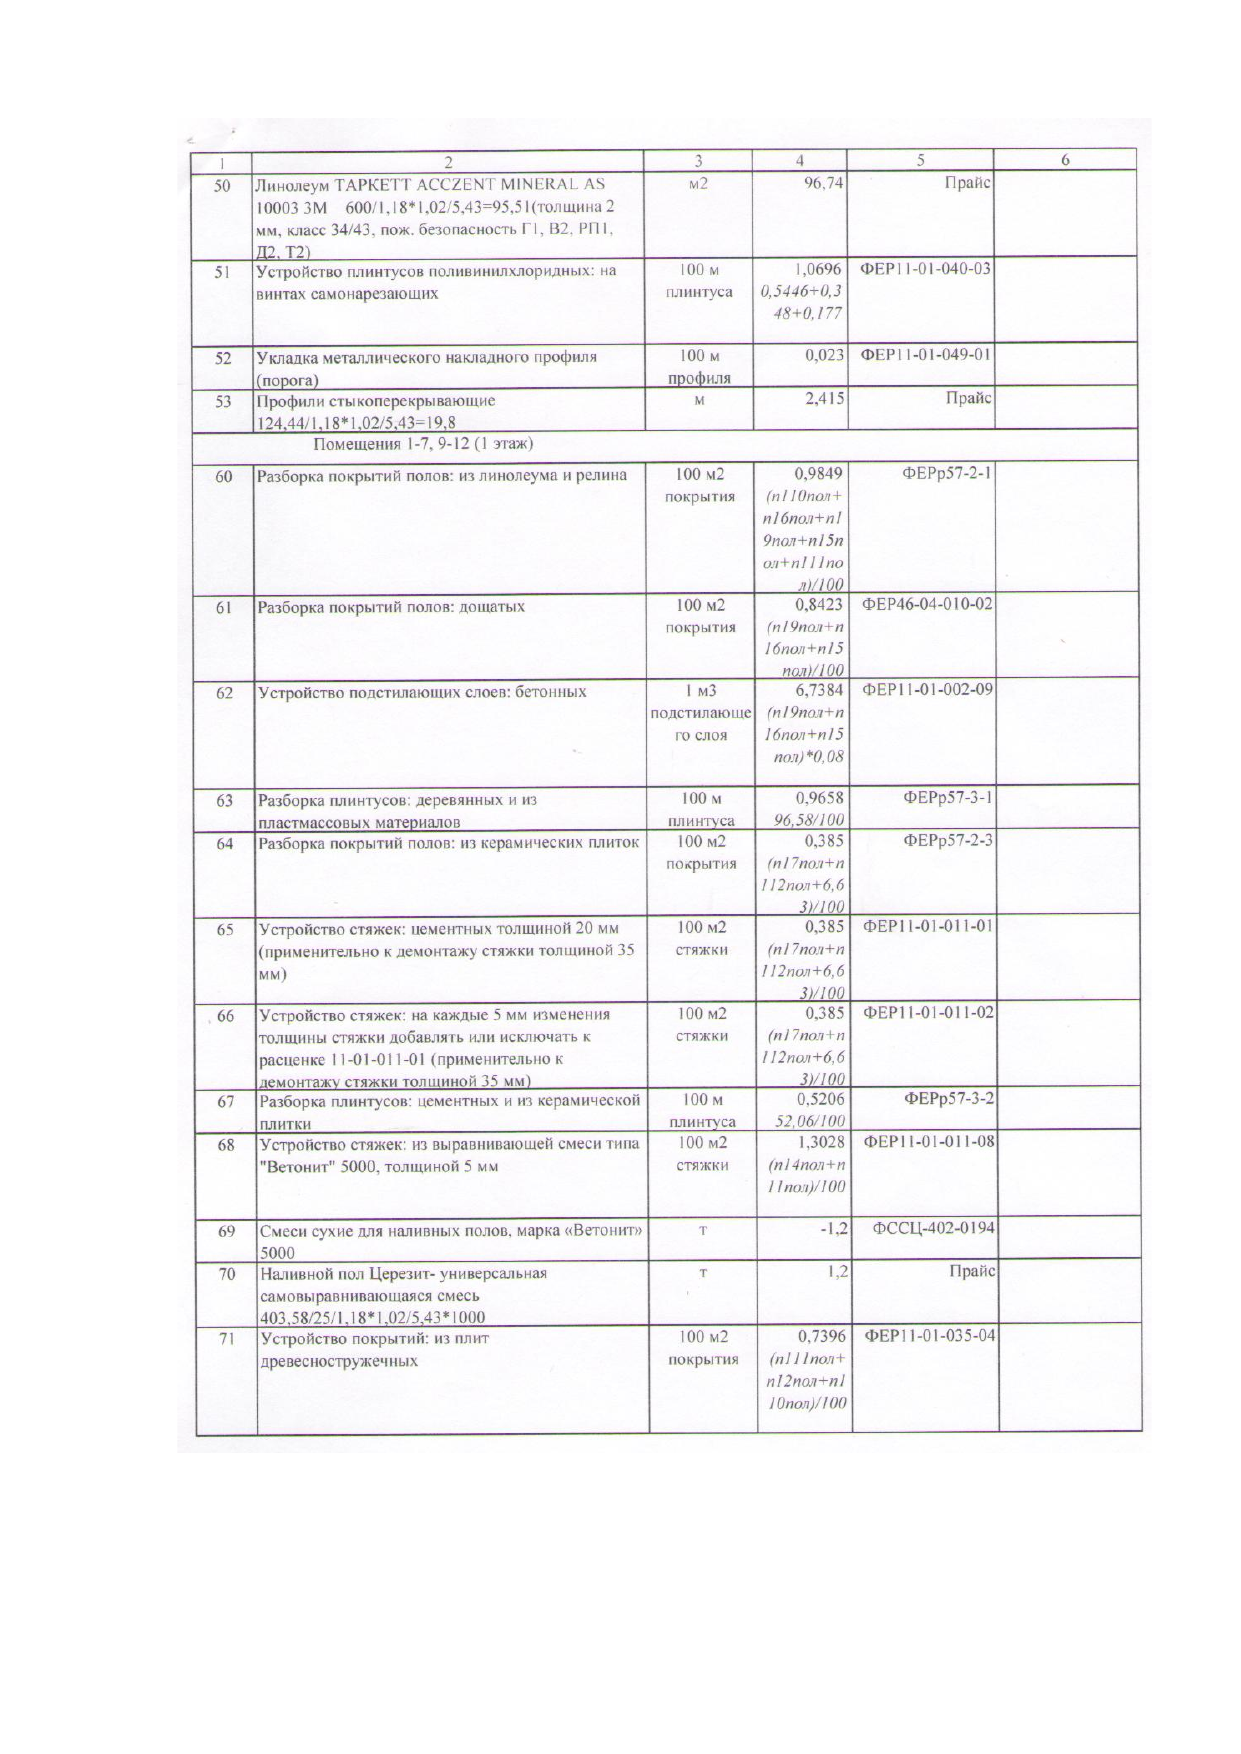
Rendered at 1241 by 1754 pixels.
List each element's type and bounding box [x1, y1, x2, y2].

picture [177, 118, 1152, 1453]
